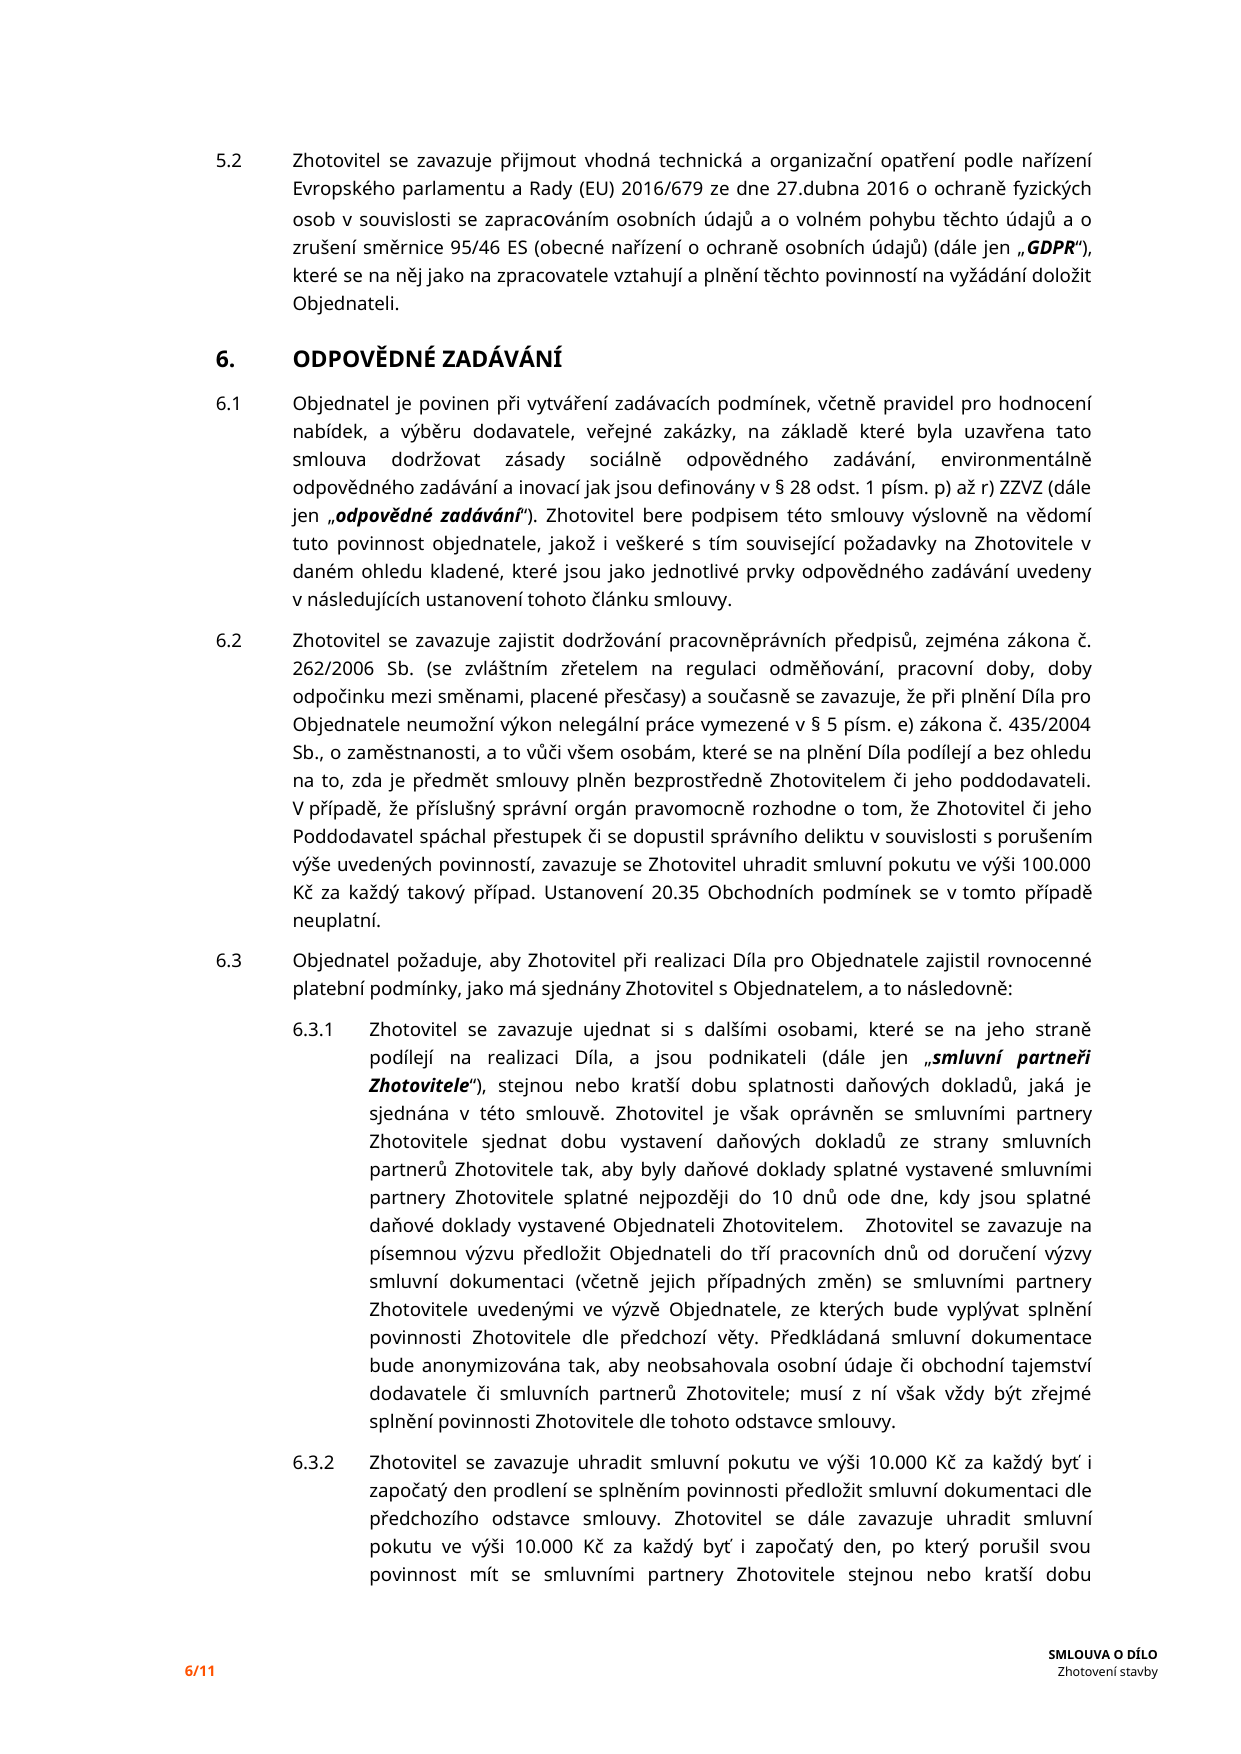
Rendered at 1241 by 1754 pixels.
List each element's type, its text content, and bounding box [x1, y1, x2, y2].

text Objednatel je povinen při vytváření zadávacích podmínek, včetně pravidel pro hodnocení nabídek, a výběru dodavatele, veřejné zakázky, na základě které byla uzavřena tato smlouva dodržovat zásady sociálně odpovědného zadávání, environmentálně odpovědného zadávání a inovací jak jsou definovány v § 28 odst. 1 písm. p) až r) ZZVZ (dále jen „odpovědné zadávání“). Zhotovitel bere podpisem této smlouvy výslovně na vědomí tuto povinnost objednatele, jakož i veškeré s tím související požadavky na Zhotovitele v daném ohledu kladené, které jsou jako jednotlivé prvky odpovědného zadávání uvedeny v následujících ustanovení tohoto článku smlouvy. [216, 390, 1093, 612]
text ODPOVĚDNÉ ZADÁVÁNÍ [216, 343, 1093, 374]
text Zhotovitel se zavazuje ujednat si s dalšími osobami, které se na jeho straně podílejí na realizaci Díla, a jsou podnikateli (dále jen „smluvní partneři Zhotovitele“), stejnou nebo kratší dobu splatnosti daňových dokladů, jaká je sjednána v této smlouvě. Zhotovitel je však oprávněn se smluvními partnery Zhotovitele sjednat dobu vystavení daňových dokladů ze strany smluvních partnerů Zhotovitele tak, aby byly daňové doklady splatné vystavené smluvními partnery Zhotovitele splatné nejpozději do 10 dnů ode dne, kdy jsou splatné daňové doklady vystavené Objednateli Zhotovitelem. Zhotovitel se zavazuje na písemnou výzvu předložit Objednateli do tří pracovních dnů od doručení výzvy smluvní dokumentaci (včetně jejich případných změn) se smluvními partnery Zhotovitele uvedenými ve výzvě Objednatele, ze kterých bude vyplývat splnění povinnosti Zhotovitele dle předchozí věty. Předkládaná smluvní dokumentace bude anonymizována tak, aby neobsahovala osobní údaje či obchodní tajemství dodavatele či smluvních partnerů Zhotovitele; musí z ní však vždy být zřejmé splnění povinnosti Zhotovitele dle tohoto odstavce smlouvy. [292, 1016, 1093, 1434]
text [292, 1449, 1093, 1587]
text Objednatel požaduje, aby Zhotovitel při realizaci Díla pro Objednatele zajistil rovnocenné platební podmínky, jako má sjednány Zhotovitel s Objednatelem, a to následovně: [216, 948, 1093, 1001]
text Zhotovitel se zavazuje přijmout vhodná technická a organizační opatření podle nařízení Evropského parlamentu a Rady (EU) 2016/679 ze dne 27.dubna 2016 o ochraně fyzických osob v souvislosti se zapracováním osobních údajů a o volném pohybu těchto údajů a o zrušení směrnice 95/46 ES (obecné nařízení o ochraně osobních údajů) (dále jen „GDPR“), které se na něj jako na zpracovatele vztahují a plnění těchto povinností na vyžádání doložit Objednateli. [216, 147, 1093, 316]
text Zhotovitel se zavazuje zajistit dodržování pracovněprávních předpisů, zejména zákona č. 262/2006 Sb. (se zvláštním zřetelem na regulaci odměňování, pracovní doby, doby odpočinku mezi směnami, placené přesčasy) a současně se zavazuje, že při plnění Díla pro Objednatele neumožní výkon nelegální práce vymezené v § 5 písm. e) zákona č. 435/2004 Sb., o zaměstnanosti, a to vůči všem osobám, které se na plnění Díla podílejí a bez ohledu na to, zda je předmět smlouvy plněn bezprostředně Zhotovitelem či jeho poddodavateli. V případě, že příslušný správní orgán pravomocně rozhodne o tom, že Zhotovitel či jeho Poddodavatel spáchal přestupek či se dopustil správního deliktu v souvislosti s porušením výše uvedených povinností, zavazuje se Zhotovitel uhradit smluvní pokutu ve výši 100.000 Kč za každý takový případ. Ustanovení 20.35 Obchodních podmínek se v tomto případě neuplatní. [216, 627, 1093, 933]
